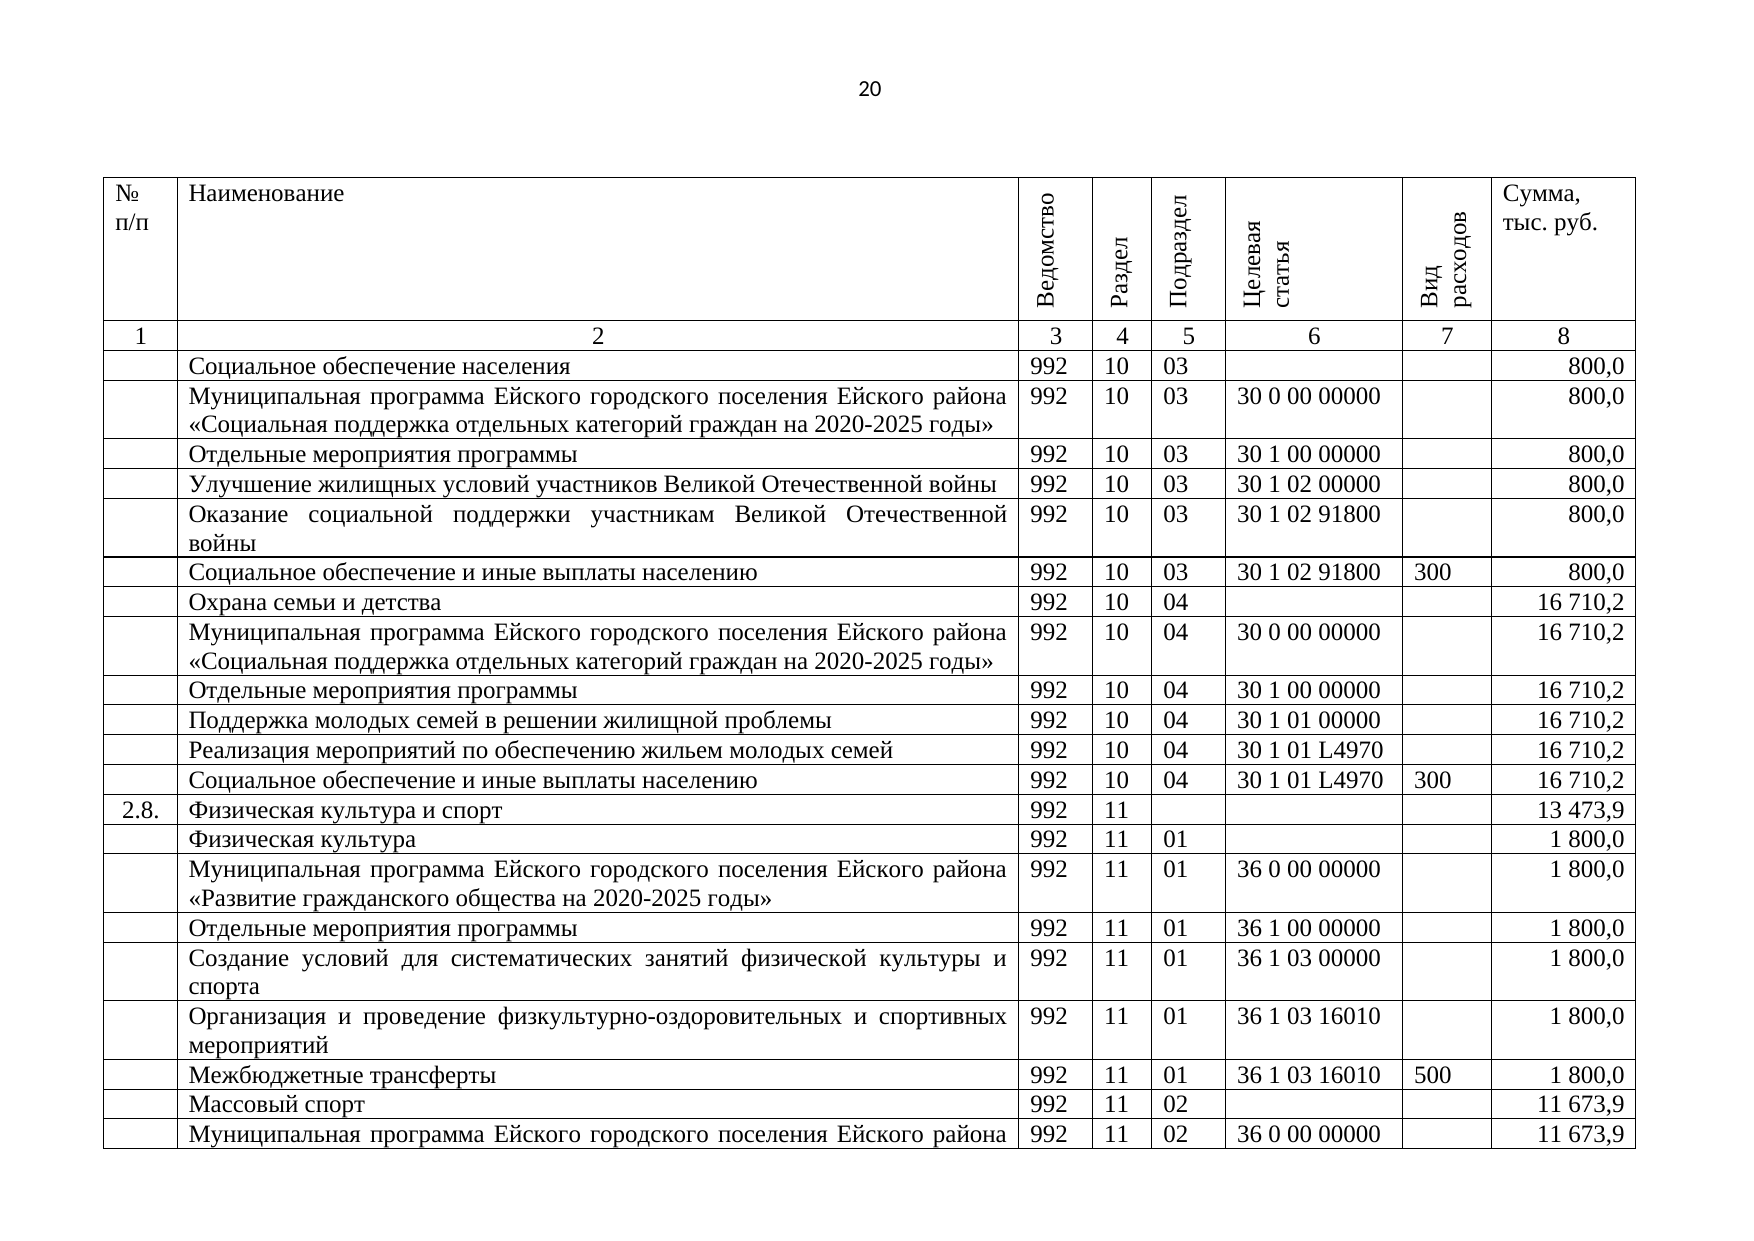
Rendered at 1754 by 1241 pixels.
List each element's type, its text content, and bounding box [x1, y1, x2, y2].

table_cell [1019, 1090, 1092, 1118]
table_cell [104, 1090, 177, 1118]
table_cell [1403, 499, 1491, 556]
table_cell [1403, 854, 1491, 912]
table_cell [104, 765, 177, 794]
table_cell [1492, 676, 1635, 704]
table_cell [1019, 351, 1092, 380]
table_cell 6 [1226, 321, 1402, 350]
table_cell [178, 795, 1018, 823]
table_cell 3 [1019, 321, 1092, 350]
table_cell 7 [1403, 321, 1491, 350]
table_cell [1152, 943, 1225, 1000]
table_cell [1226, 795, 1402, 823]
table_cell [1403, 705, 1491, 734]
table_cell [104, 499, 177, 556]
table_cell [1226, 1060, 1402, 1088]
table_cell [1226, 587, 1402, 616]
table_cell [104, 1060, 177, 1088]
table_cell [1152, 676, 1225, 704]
table_cell 2 [178, 321, 1018, 350]
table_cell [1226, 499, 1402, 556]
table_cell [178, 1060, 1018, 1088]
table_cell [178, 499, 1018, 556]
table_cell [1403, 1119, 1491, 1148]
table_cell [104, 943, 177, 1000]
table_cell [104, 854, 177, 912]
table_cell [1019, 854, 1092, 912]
table_header № п/п [104, 178, 177, 320]
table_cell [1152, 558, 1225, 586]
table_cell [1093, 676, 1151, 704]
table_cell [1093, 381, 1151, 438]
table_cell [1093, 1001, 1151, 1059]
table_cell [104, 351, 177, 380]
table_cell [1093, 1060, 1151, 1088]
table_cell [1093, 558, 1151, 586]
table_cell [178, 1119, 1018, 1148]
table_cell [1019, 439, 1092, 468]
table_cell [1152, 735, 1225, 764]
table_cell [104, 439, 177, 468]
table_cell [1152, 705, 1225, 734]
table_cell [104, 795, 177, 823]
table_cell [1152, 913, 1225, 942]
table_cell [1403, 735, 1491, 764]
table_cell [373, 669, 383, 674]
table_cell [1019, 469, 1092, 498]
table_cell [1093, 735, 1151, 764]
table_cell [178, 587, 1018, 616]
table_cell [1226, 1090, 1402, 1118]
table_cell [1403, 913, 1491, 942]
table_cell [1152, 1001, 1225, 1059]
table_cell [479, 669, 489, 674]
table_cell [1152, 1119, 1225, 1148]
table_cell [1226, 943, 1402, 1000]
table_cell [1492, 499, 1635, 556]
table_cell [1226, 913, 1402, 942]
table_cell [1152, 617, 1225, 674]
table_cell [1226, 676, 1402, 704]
table_cell 5 [1152, 321, 1225, 350]
table_header Сумма, тыс. руб. [1492, 178, 1635, 320]
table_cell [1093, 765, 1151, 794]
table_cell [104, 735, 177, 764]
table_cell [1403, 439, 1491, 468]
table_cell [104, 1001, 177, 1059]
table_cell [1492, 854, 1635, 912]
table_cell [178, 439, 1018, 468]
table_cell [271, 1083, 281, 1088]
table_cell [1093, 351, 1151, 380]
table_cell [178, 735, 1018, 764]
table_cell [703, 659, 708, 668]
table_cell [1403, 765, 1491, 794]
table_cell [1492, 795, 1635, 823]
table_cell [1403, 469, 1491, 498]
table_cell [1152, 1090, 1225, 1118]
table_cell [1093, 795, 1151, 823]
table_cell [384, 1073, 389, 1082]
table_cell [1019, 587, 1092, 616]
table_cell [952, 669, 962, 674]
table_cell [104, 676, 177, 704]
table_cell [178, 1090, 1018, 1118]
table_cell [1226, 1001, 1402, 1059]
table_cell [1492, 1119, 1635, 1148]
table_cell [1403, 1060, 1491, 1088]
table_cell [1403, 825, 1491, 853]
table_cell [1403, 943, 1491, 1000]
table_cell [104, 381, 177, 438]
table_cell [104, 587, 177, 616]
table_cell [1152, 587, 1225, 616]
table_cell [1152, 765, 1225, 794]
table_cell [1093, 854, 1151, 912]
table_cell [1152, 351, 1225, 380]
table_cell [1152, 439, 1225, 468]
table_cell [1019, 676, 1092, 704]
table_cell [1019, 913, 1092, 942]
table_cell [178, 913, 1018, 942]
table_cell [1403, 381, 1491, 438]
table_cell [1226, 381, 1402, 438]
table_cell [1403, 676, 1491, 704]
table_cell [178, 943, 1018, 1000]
table_cell 1 [104, 321, 177, 350]
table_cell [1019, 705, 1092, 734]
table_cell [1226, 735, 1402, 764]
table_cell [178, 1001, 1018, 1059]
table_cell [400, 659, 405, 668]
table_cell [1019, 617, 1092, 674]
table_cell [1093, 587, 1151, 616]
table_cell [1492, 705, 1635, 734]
table_header Подраздел [1152, 178, 1225, 320]
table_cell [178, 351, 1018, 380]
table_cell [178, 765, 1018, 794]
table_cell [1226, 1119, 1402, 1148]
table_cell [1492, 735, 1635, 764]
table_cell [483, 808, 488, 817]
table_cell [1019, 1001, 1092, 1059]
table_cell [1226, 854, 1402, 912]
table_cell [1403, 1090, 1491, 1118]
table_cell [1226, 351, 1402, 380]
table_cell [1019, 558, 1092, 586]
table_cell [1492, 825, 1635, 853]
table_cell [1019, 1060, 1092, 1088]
table_header Вид расходов [1403, 178, 1491, 320]
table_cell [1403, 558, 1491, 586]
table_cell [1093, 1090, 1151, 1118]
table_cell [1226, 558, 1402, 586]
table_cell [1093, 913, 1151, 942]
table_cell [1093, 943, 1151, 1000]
table_header Раздел [1093, 178, 1151, 320]
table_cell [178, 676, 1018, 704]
table_header Ведомство [1019, 178, 1092, 320]
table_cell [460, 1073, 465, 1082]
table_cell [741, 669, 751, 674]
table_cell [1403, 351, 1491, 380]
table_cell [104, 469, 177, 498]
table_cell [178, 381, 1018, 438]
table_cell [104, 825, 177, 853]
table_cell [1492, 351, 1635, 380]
table_header Целевая статья [1226, 178, 1402, 320]
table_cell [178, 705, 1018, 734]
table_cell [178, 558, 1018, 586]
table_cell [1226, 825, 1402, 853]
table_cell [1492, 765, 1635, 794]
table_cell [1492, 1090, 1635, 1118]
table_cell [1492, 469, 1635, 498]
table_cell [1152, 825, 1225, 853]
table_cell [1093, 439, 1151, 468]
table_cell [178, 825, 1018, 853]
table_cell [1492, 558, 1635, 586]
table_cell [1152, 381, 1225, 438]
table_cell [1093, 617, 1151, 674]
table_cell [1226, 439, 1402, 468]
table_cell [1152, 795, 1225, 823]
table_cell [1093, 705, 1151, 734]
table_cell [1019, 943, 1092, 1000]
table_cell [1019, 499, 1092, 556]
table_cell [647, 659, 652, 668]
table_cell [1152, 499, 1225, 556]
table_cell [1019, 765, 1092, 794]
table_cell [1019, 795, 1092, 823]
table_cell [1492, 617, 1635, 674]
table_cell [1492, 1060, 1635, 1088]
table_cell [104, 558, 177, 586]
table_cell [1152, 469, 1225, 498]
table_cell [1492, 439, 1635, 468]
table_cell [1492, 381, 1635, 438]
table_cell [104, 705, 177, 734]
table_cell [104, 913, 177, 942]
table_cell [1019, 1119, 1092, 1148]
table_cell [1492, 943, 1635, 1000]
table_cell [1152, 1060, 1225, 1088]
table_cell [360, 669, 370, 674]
table_cell 4 [1093, 321, 1151, 350]
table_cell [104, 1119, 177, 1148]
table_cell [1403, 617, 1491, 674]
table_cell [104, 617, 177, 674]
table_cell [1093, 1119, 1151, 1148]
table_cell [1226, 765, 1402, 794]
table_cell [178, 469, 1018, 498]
table_cell 8 [1492, 321, 1635, 350]
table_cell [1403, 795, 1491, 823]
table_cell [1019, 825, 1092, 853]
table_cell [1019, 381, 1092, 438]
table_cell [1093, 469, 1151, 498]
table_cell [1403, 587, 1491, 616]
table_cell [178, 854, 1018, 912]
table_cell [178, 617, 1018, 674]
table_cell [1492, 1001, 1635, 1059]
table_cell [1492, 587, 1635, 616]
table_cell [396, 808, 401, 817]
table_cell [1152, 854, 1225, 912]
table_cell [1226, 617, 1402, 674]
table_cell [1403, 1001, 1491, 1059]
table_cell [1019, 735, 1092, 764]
table_header Наименование [178, 178, 1018, 320]
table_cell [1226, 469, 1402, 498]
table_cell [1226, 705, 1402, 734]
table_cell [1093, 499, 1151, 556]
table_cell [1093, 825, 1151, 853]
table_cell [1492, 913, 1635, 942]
